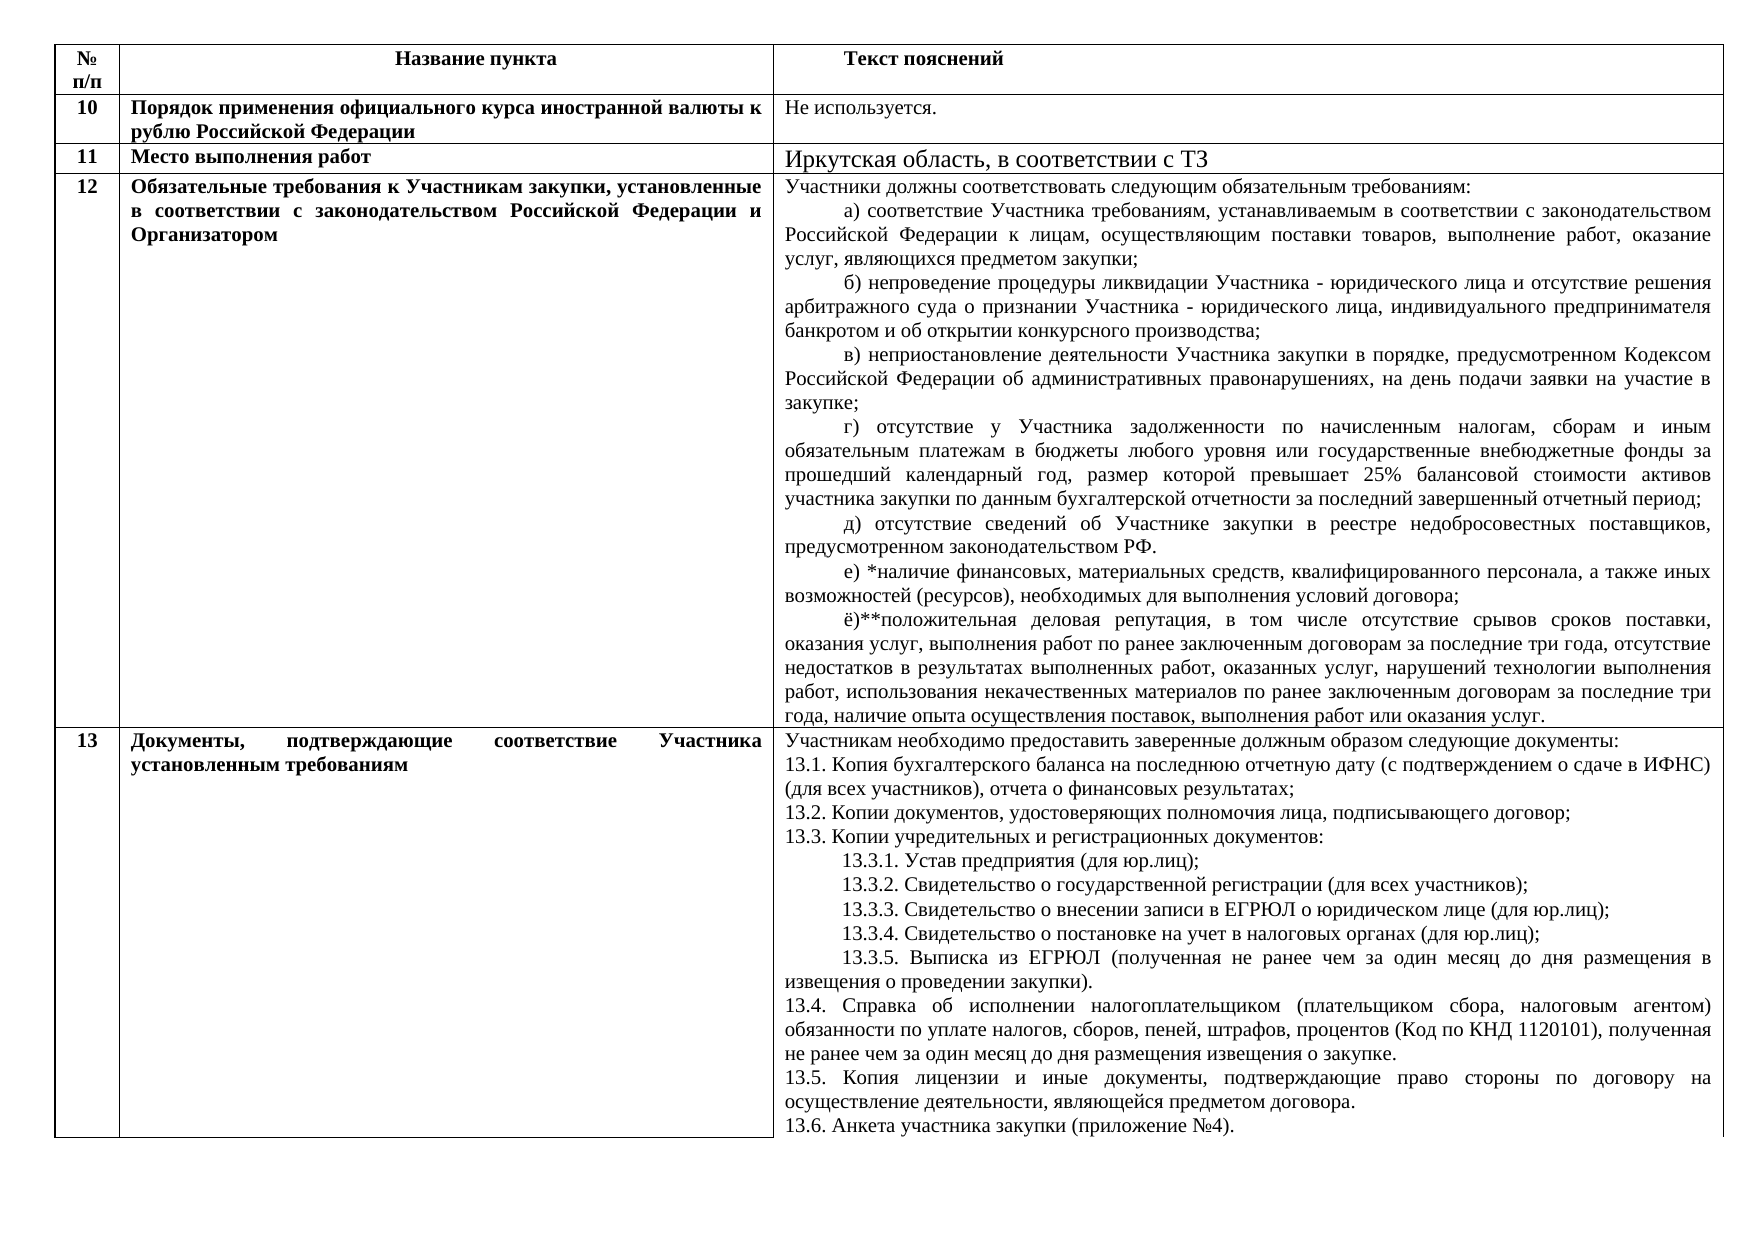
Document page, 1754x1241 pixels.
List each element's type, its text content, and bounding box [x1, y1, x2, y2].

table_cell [774, 728, 1723, 1137]
table_cell Порядок применения официального курса иностранной валюты к рублю Российской Федерации [120, 95, 773, 143]
table_header Название пункта [120, 45, 773, 93]
table_cell Обязательные требования к Участникам закупки, установленные в соответствии с законодательством Российской Федерации и Организатором [120, 174, 773, 727]
table_cell 11 [56, 144, 119, 172]
table_cell 13 [56, 728, 119, 1137]
table_header Текст пояснений [774, 45, 1723, 93]
table_cell Иркутская область, в соответствии с ТЗ [774, 144, 1723, 172]
table_cell Участники должны соответствовать следующим обязательным требованиям: a) соответствие Участника требованиям, устанавливаемым в соответствии с законодательством Российской Федерации к лицам, осуществляющим поставки товаров, выполнение работ, оказание услуг, являющихся предметом закупки; б) непроведение процедуры ликвидации Участника - юридического лица и отсутствие решения арбитражного суда о признании Участника - юридического лица, индивидуального предпринимателя банкротом и об открытии конкурсного производства; в) неприостановление деятельности Участника закупки в порядке, предусмотренном Кодексом Российской Федерации об административных правонарушениях, на день подачи заявки на участие в закупке; г) отсутствие у Участника задолженности по начисленным налогам, сборам и иным обязательным платежам в бюджеты любого уровня или государственные внебюджетные фонды за прошедший календарный год, размер которой превышает 25% балансовой стоимости активов участника закупки по данным бухгалтерской отчетности за последний завершенный отчетный период; д) отсутствие сведений об Участнике закупки в реестре недобросовестных поставщиков, предусмотренном законодательством РФ. е) *наличие финансовых, материальных средств, квалифицированного персонала, а также иных возможностей (ресурсов), необходимых для выполнения условий договора; ё)**положительная деловая репутация, в том числе отсутствие срывов сроков поставки, оказания услуг, выполнения работ по ранее заключенным договорам за последние три года, отсутствие недостатков в результатах выполненных работ, оказанных услуг, нарушений технологии выполнения работ, использования некачественных материалов по ранее заключенным договорам за последние три года, наличие опыта осуществления поставок, выполнения работ или оказания услуг. [774, 174, 1723, 727]
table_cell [120, 728, 773, 1137]
table_cell Не используется. [774, 95, 1723, 143]
table_header № п/п [56, 45, 119, 93]
table_cell 12 [56, 174, 119, 727]
table_cell 10 [56, 95, 119, 143]
table_cell Место выполнения работ [120, 144, 773, 172]
